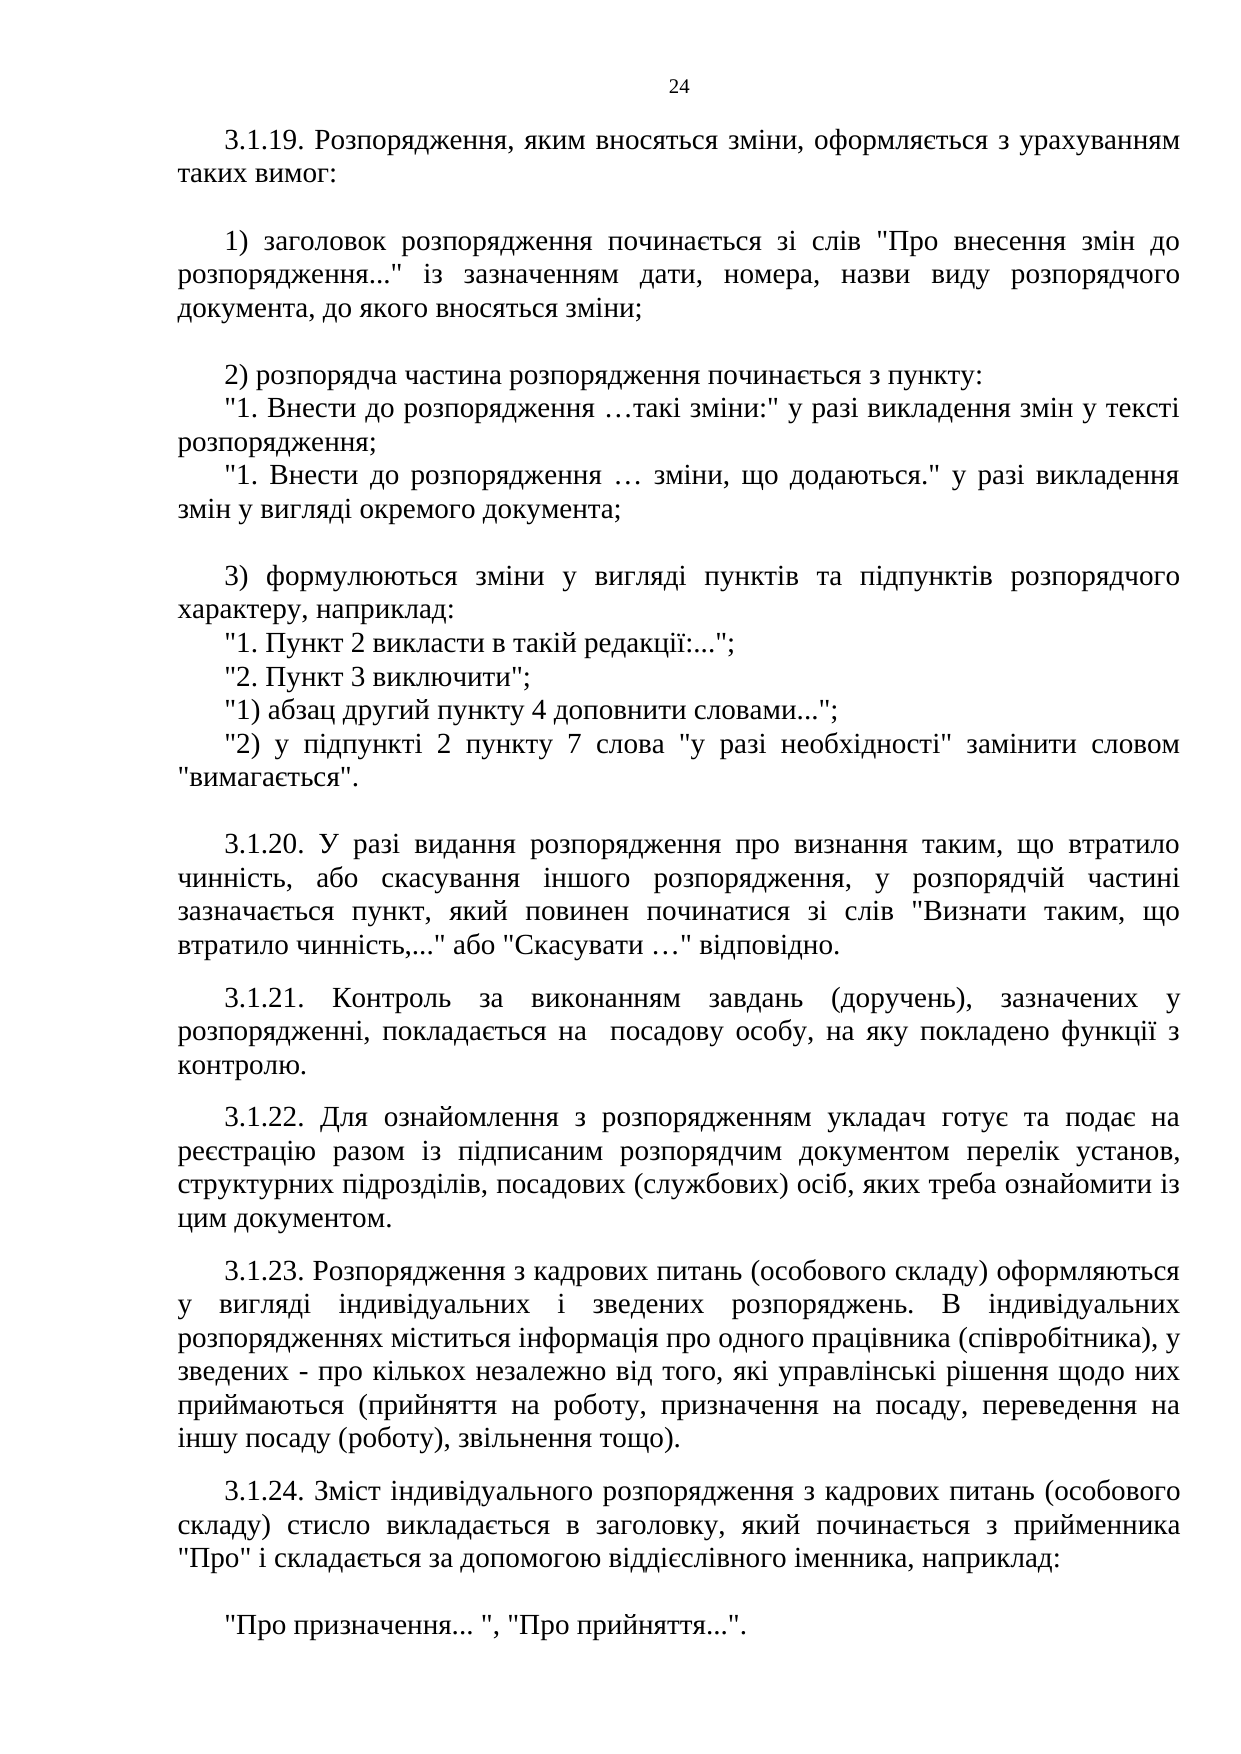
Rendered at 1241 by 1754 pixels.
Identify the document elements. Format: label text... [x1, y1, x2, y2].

text 3.1.20. У разі видання розпорядження про визнання таким, що втратило чинність, або скасування іншого розпорядження, у розпорядчій частині зазначається пункт, який повинен починатися зі слів "Визнати таким, що втратило чинність,..." або "Скасувати …" відповідно. [177, 826, 1181, 961]
text 3.1.23. Розпорядження з кадрових питань (особового складу) оформляються у вигляді індивідуальних і зведених розпоряджень. В індивідуальних розпорядженнях міститься інформація про одного працівника (співробітника), у зведених - про кількох незалежно від того, які управлінські рішення щодо них приймаються (прийняття на роботу, призначення на посаду, переведення на іншу посаду (роботу), звільнення тощо). [177, 1253, 1181, 1454]
text "1. Внести до розпорядження … зміни, що додаються." у разі викладення змін у вигляді окремого документа; [177, 457, 1181, 524]
text "1) абзац другий пункту 4 доповнити словами..."; [177, 692, 1181, 726]
text "1. Внести до розпорядження …такі зміни:" у разі викладення змін у тексті розпорядження; [177, 390, 1181, 457]
text 2) розпорядча частина розпорядження починається з пункту: [177, 357, 1181, 390]
text "Про призначення... ", "Про прийняття...". [177, 1607, 1181, 1641]
text "1. Пункт 2 викласти в такій редакції:..."; [177, 625, 1181, 659]
text 3) формулюються зміни у вигляді пунктів та підпунктів розпорядчого характеру, наприклад: [177, 558, 1181, 625]
text "2. Пункт 3 виключити"; [177, 659, 1181, 692]
text 1) заголовок розпорядження починається зі слів "Про внесення змін до розпорядження..." із зазначенням дати, номера, назви виду розпорядчого документа, до якого вносяться зміни; [177, 223, 1181, 323]
text "2) у підпункті 2 пункту 7 слова "у разі необхідності" замінити словом "вимагається". [177, 726, 1181, 793]
text 3.1.22. Для ознайомлення з розпорядженням укладач готує та подає на реєстрацію разом із підписаним розпорядчим документом перелік установ, структурних підрозділів, посадових (службових) осіб, яких треба ознайомити із цим документом. [177, 1099, 1181, 1234]
text 3.1.24. Зміст індивідуального розпорядження з кадрових питань (особового складу) стисло викладається в заголовку, який починається з прийменника "Про" і складається за допомогою віддієслівного іменника, наприклад: [177, 1473, 1181, 1574]
text 3.1.19. Розпорядження, яким вносяться зміни, оформляється з урахуванням таких вимог: [177, 122, 1181, 189]
text 3.1.21. Контроль за виконанням завдань (доручень), зазначених у розпорядженні, покладається на посадову особу, на яку покладено функції з контролю. [177, 980, 1181, 1080]
